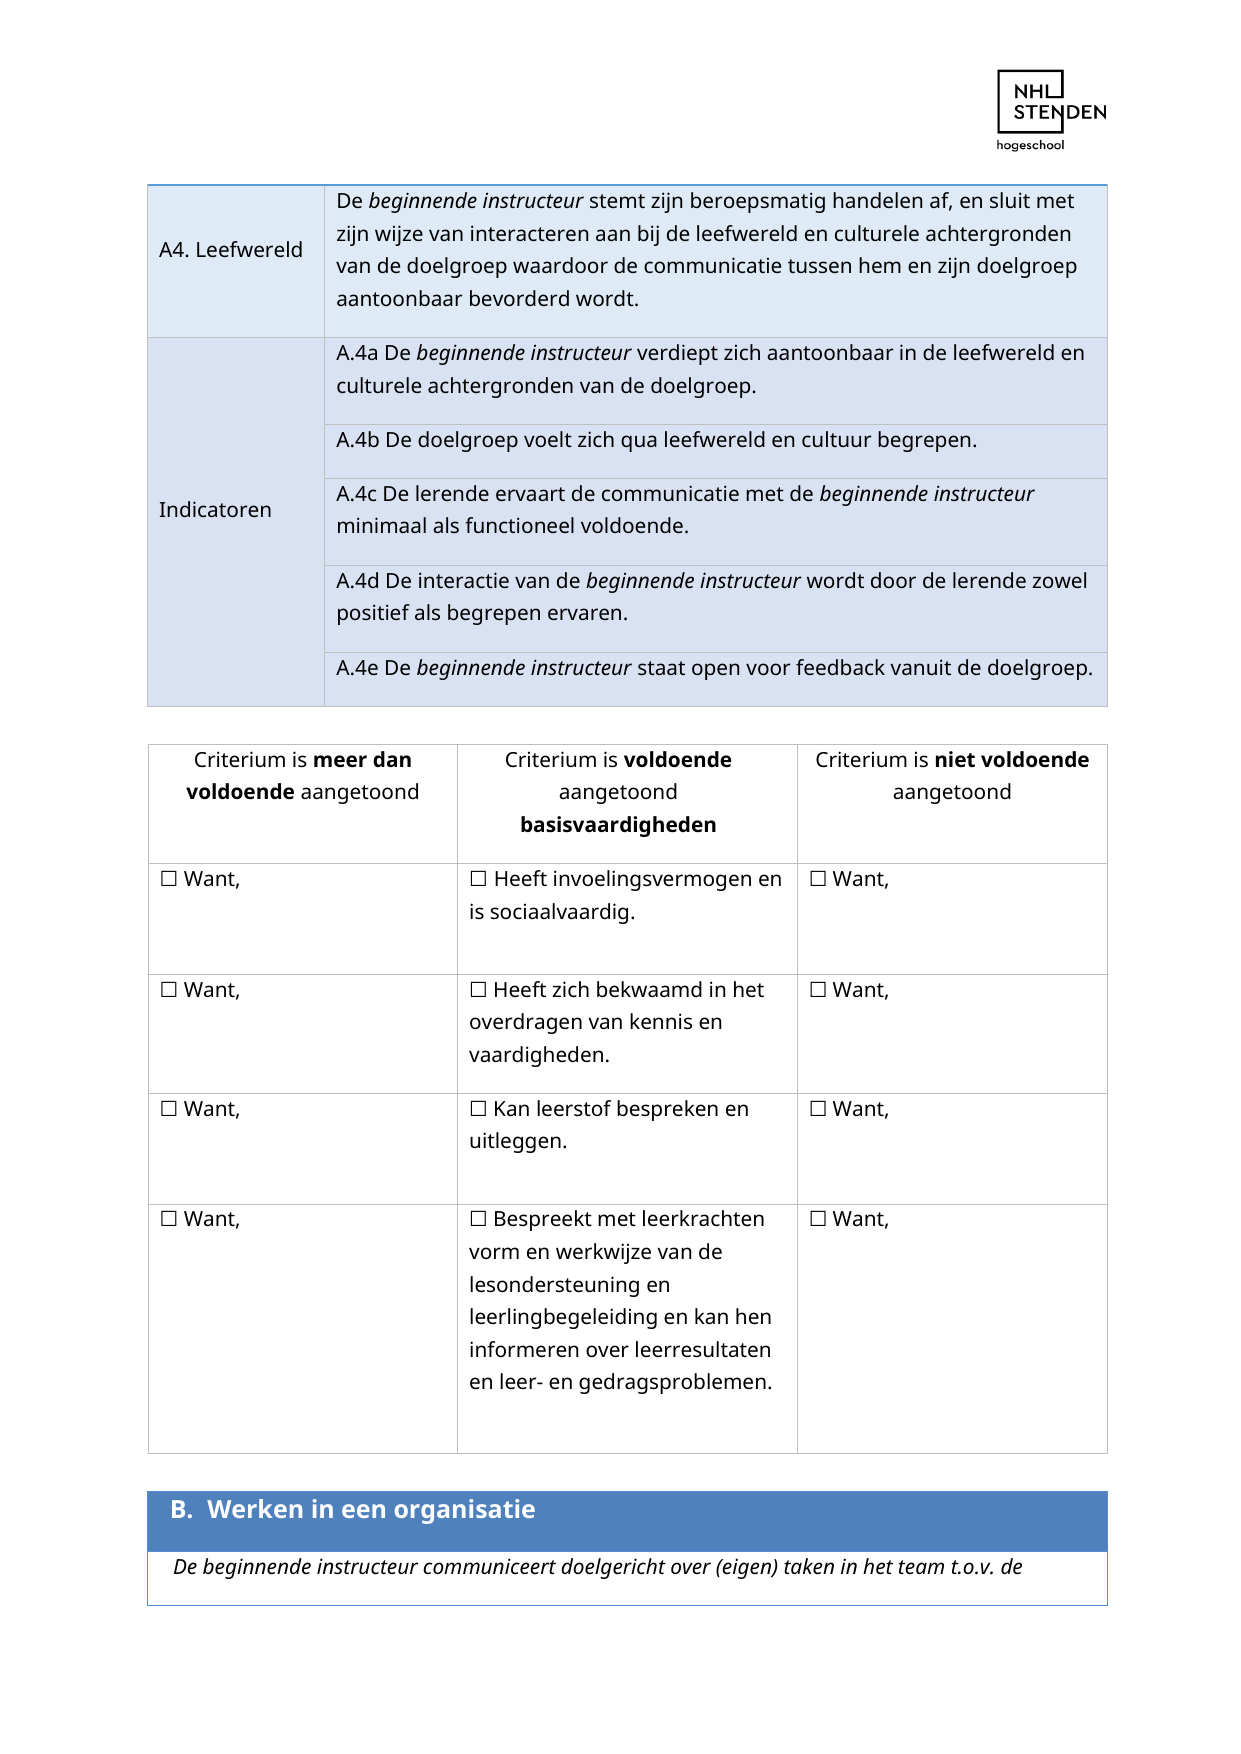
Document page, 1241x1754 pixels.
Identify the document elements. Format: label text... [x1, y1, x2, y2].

table_cell ☐ Want, [149, 1205, 457, 1453]
table_header Criterium is niet voldoende aangetoond [798, 745, 1107, 863]
table_cell A.4b De doelgroep voelt zich qua leefwereld en cultuur begrepen. [325, 425, 1107, 478]
table_cell ☐ Want, [798, 1205, 1107, 1453]
table_cell A.4c De lerende ervaart de communicatie met de beginnende instructeur minimaal als functioneel voldoende. [325, 479, 1107, 565]
table_cell Want, [149, 975, 457, 1093]
table_cell A.4e De beginnende instructeur staat open voor feedback vanuit de doelgroep. [325, 653, 1107, 706]
table_cell Indicatoren [148, 338, 324, 706]
table_cell Want, [149, 864, 457, 974]
table_cell Want, [798, 975, 1107, 1093]
table_header Criterium is meer dan voldoende aangetoond [149, 745, 457, 863]
table_header Werken in een organisatie [148, 1492, 1107, 1551]
table_cell Want, [149, 1094, 457, 1203]
table_cell Bespreekt met leerkrachten vorm en werkwijze van de lesondersteuning en leerlingbegeleiding en kan hen informeren over leerresultaten en leer- en gedragsproblemen. [458, 1205, 797, 1453]
table_cell Want, [798, 864, 1107, 974]
table_cell Heeft zich bekwaamd in het overdragen van kennis en vaardigheden. [458, 975, 797, 1093]
picture [980, 53, 1123, 184]
table_cell Heeft invoelingsvermogen en is sociaalvaardig. [458, 864, 797, 974]
table_cell ☐ Kan leerstof bespreken en uitleggen. [458, 1094, 797, 1203]
table_header Criterium is voldoende aangetoond basisvaardigheden [458, 745, 797, 863]
table_cell A.4d De interactie van de beginnende instructeur wordt door de lerende zowel positief als begrepen ervaren. [325, 566, 1107, 652]
table_cell Want, [798, 1094, 1107, 1203]
table_header A4. Leefwereld [148, 186, 324, 337]
table_cell A.4a De beginnende instructeur verdiept zich aantoonbaar in de leefwereld en culturele achtergronden van de doelgroep. [325, 338, 1107, 424]
table_header De beginnende instructeur stemt zijn beroepsmatig handelen af, en sluit met zijn wijze van interacteren aan bij de leefwereld en culturele achtergronden van de doelgroep waardoor de communicatie tussen hem en zijn doelgroep aantoonbaar bevorderd wordt. [325, 186, 1107, 337]
